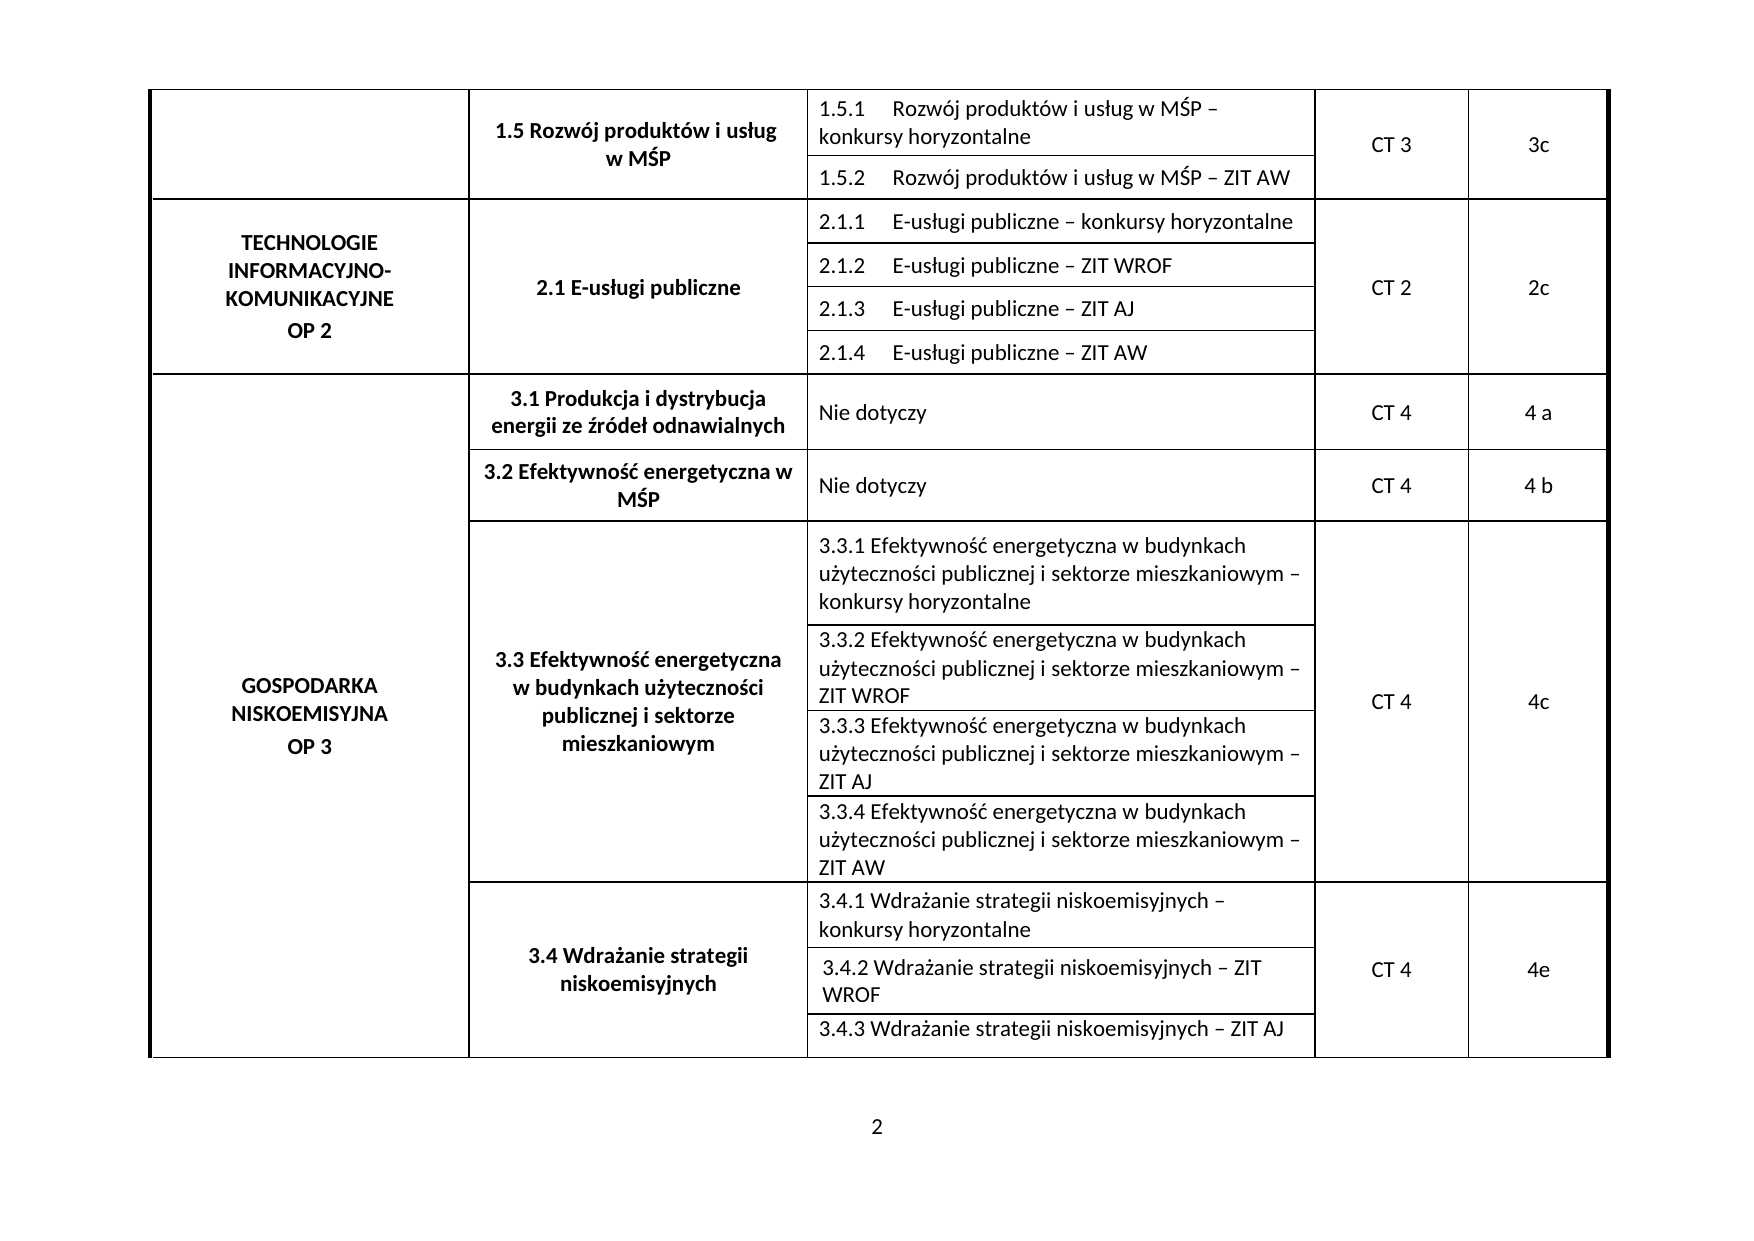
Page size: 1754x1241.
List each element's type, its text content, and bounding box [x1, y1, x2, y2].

table_cell 3.4.1 Wdrażanie strategii niskoemisyjnych – konkursy horyzontalne [808, 883, 1314, 947]
table_cell TECHNOLOGIE INFORMACYJNO-KOMUNIKACYJNE OP 2 [152, 199, 468, 373]
table_cell 4 b [1469, 450, 1606, 520]
table_cell 2.1.4 E-usługi publiczne – ZIT AW [808, 331, 1314, 373]
table_cell 3c [1469, 90, 1606, 198]
table_cell 3.3.4 Efektywność energetyczna w budynkach użyteczności publicznej i sektorze mieszkaniowym – ZIT AW [808, 797, 1314, 881]
table_cell 3.2 Efektywność energetyczna w MŚP [470, 450, 807, 520]
table_cell 1.5.1 Rozwój produktów i usług w MŚP – konkursy horyzontalne [808, 90, 1314, 154]
table_cell 3.4 Wdrażanie strategii niskoemisyjnych [470, 883, 807, 1057]
table_cell 1.5 Rozwój produktów i usług w MŚP [470, 90, 807, 198]
table_cell 3.3.3 Efektywność energetyczna w budynkach użyteczności publicznej i sektorze mieszkaniowym – ZIT AJ [808, 711, 1314, 795]
table_cell CT 4 [1316, 883, 1468, 1057]
table_cell 2.1 E-usługi publiczne [470, 200, 807, 373]
table_cell 3.4.3 Wdrażanie strategii niskoemisyjnych – ZIT AJ [808, 1015, 1314, 1057]
table_cell 4 a [1469, 375, 1606, 448]
table_cell 3.3.2 Efektywność energetyczna w budynkach użyteczności publicznej i sektorze mieszkaniowym – ZIT WROF [808, 626, 1314, 710]
table_cell CT 4 [1316, 450, 1468, 520]
table_cell 3.4.2 Wdrażanie strategii niskoemisyjnych – ZIT WROF [808, 948, 1314, 1013]
table_cell CT 4 [1316, 522, 1468, 881]
table_cell 2c [1469, 200, 1606, 373]
table_cell GOSPODARKA NISKOEMISYJNA OP 3 [152, 374, 468, 1057]
table_cell Nie dotyczy [808, 375, 1314, 448]
table_cell 1.5.2 Rozwój produktów i usług w MŚP – ZIT AW [808, 156, 1314, 198]
table_cell 3.3.1 Efektywność energetyczna w budynkach użyteczności publicznej i sektorze mieszkaniowym – konkursy horyzontalne [808, 522, 1314, 624]
table_cell CT 3 [1316, 90, 1468, 198]
table_cell 4e [1469, 883, 1606, 1057]
table_cell 2.1.1 E-usługi publiczne – konkursy horyzontalne [808, 200, 1314, 242]
table_cell Nie dotyczy [808, 450, 1314, 520]
table_cell 3.3 Efektywność energetyczna w budynkach użyteczności publicznej i sektorze mieszkaniowym [470, 522, 807, 881]
table_cell 2.1.2 E-usługi publiczne – ZIT WROF [808, 244, 1314, 286]
table_cell 4c [1469, 522, 1606, 881]
table_cell CT 2 [1316, 200, 1468, 373]
table_cell CT 4 [1316, 375, 1468, 448]
table_cell 3.1 Produkcja i dystrybucja energii ze źródeł odnawialnych [470, 375, 807, 448]
table_cell 2.1.3 E-usługi publiczne – ZIT AJ [808, 287, 1314, 329]
